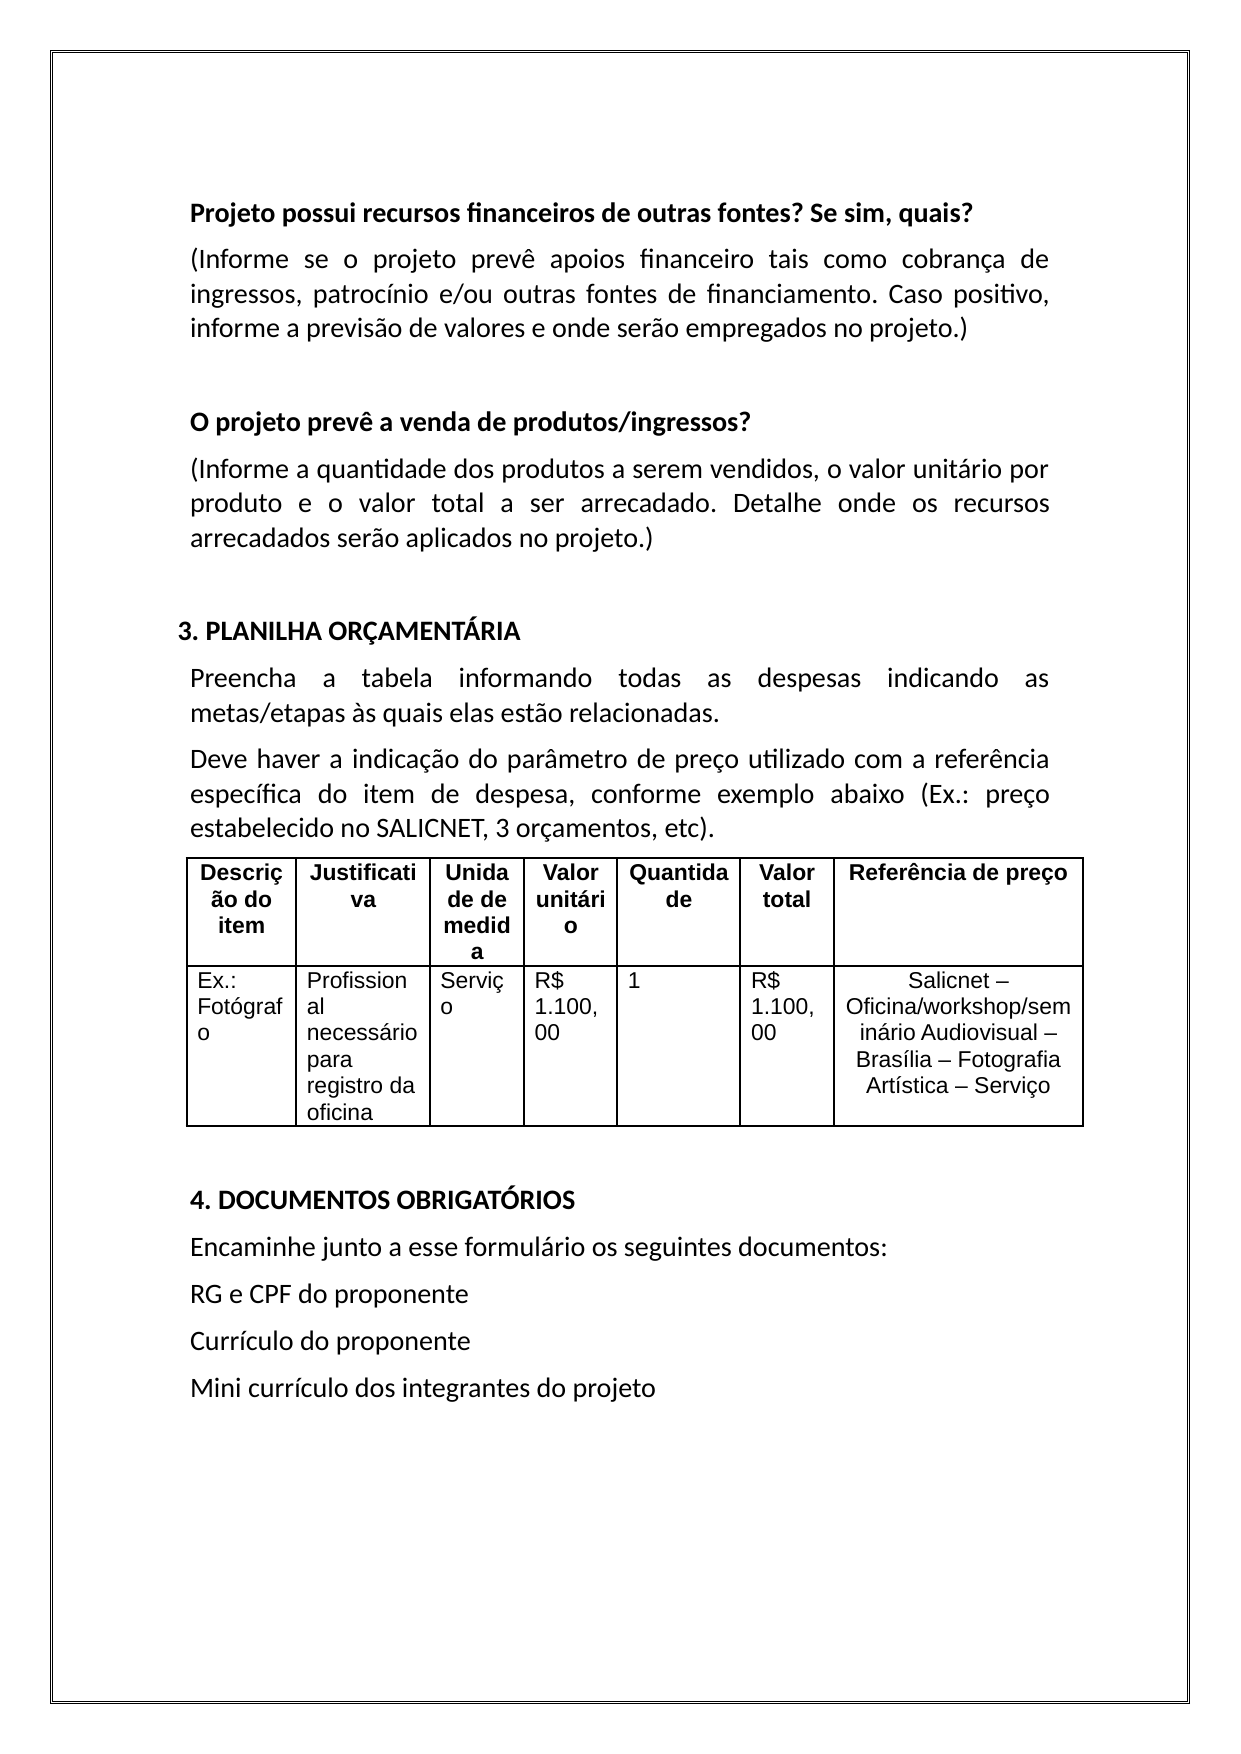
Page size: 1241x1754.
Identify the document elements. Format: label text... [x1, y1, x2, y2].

table_header Unidade de medida [431, 859, 523, 964]
table_cell R$ 1.100,00 [741, 967, 833, 1125]
table_header Valor unitário [525, 859, 616, 964]
text Mini currículo dos integrantes do projeto [190, 1370, 1051, 1404]
text (Informe a quantidade dos produtos a serem vendidos, o valor unitário por produto e o valor total a ser arrecadado. Detalhe onde os recursos arrecadados serão aplicados no projeto.) [190, 451, 1051, 554]
table_header Justificativa [297, 859, 429, 964]
table_cell Profissional necessário para registro da oficina [297, 967, 429, 1125]
table_header Valor total [741, 859, 833, 964]
table_cell Salicnet – Oficina/workshop/seminário Audiovisual – Brasília – Fotografia Artística – Serviço [835, 967, 1082, 1125]
text Projeto possui recursos financeiros de outras fontes? Se sim, quais? [190, 194, 1051, 229]
table_cell Ex.: Fotógrafo [188, 967, 295, 1125]
text Encaminhe junto a esse formulário os seguintes documentos: [190, 1229, 1051, 1263]
table_cell 1 [618, 967, 739, 1125]
table_cell Serviço [431, 967, 523, 1125]
text 4. DOCUMENTOS OBRIGATÓRIOS [190, 1182, 1051, 1217]
table_cell R$ 1.100,00 [525, 967, 616, 1125]
text (Informe se o projeto prevê apoios financeiro tais como cobrança de ingressos, patrocínio e/ou outras fontes de financiamento. Caso positivo, informe a previsão de valores e onde serão empregados no projeto.) [190, 241, 1051, 344]
table_header Descrição do item [188, 859, 295, 964]
text Currículo do proponente [190, 1323, 1051, 1357]
text Deve haver a indicação do parâmetro de preço utilizado com a referência específica do item de despesa, conforme exemplo abaixo (Ex.: preço estabelecido no SALICNET, 3 orçamentos, etc). [190, 741, 1051, 844]
text 3. PLANILHA ORÇAMENTÁRIA [177, 613, 1051, 648]
table_header Referência de preço [835, 859, 1082, 964]
text RG e CPF do proponente [190, 1276, 1051, 1310]
text Preencha a tabela informando todas as despesas indicando as metas/etapas às quais elas estão relacionadas. [190, 660, 1051, 729]
table_header Quantidade [618, 859, 739, 964]
text O projeto prevê a venda de produtos/ingressos? [190, 404, 1051, 438]
